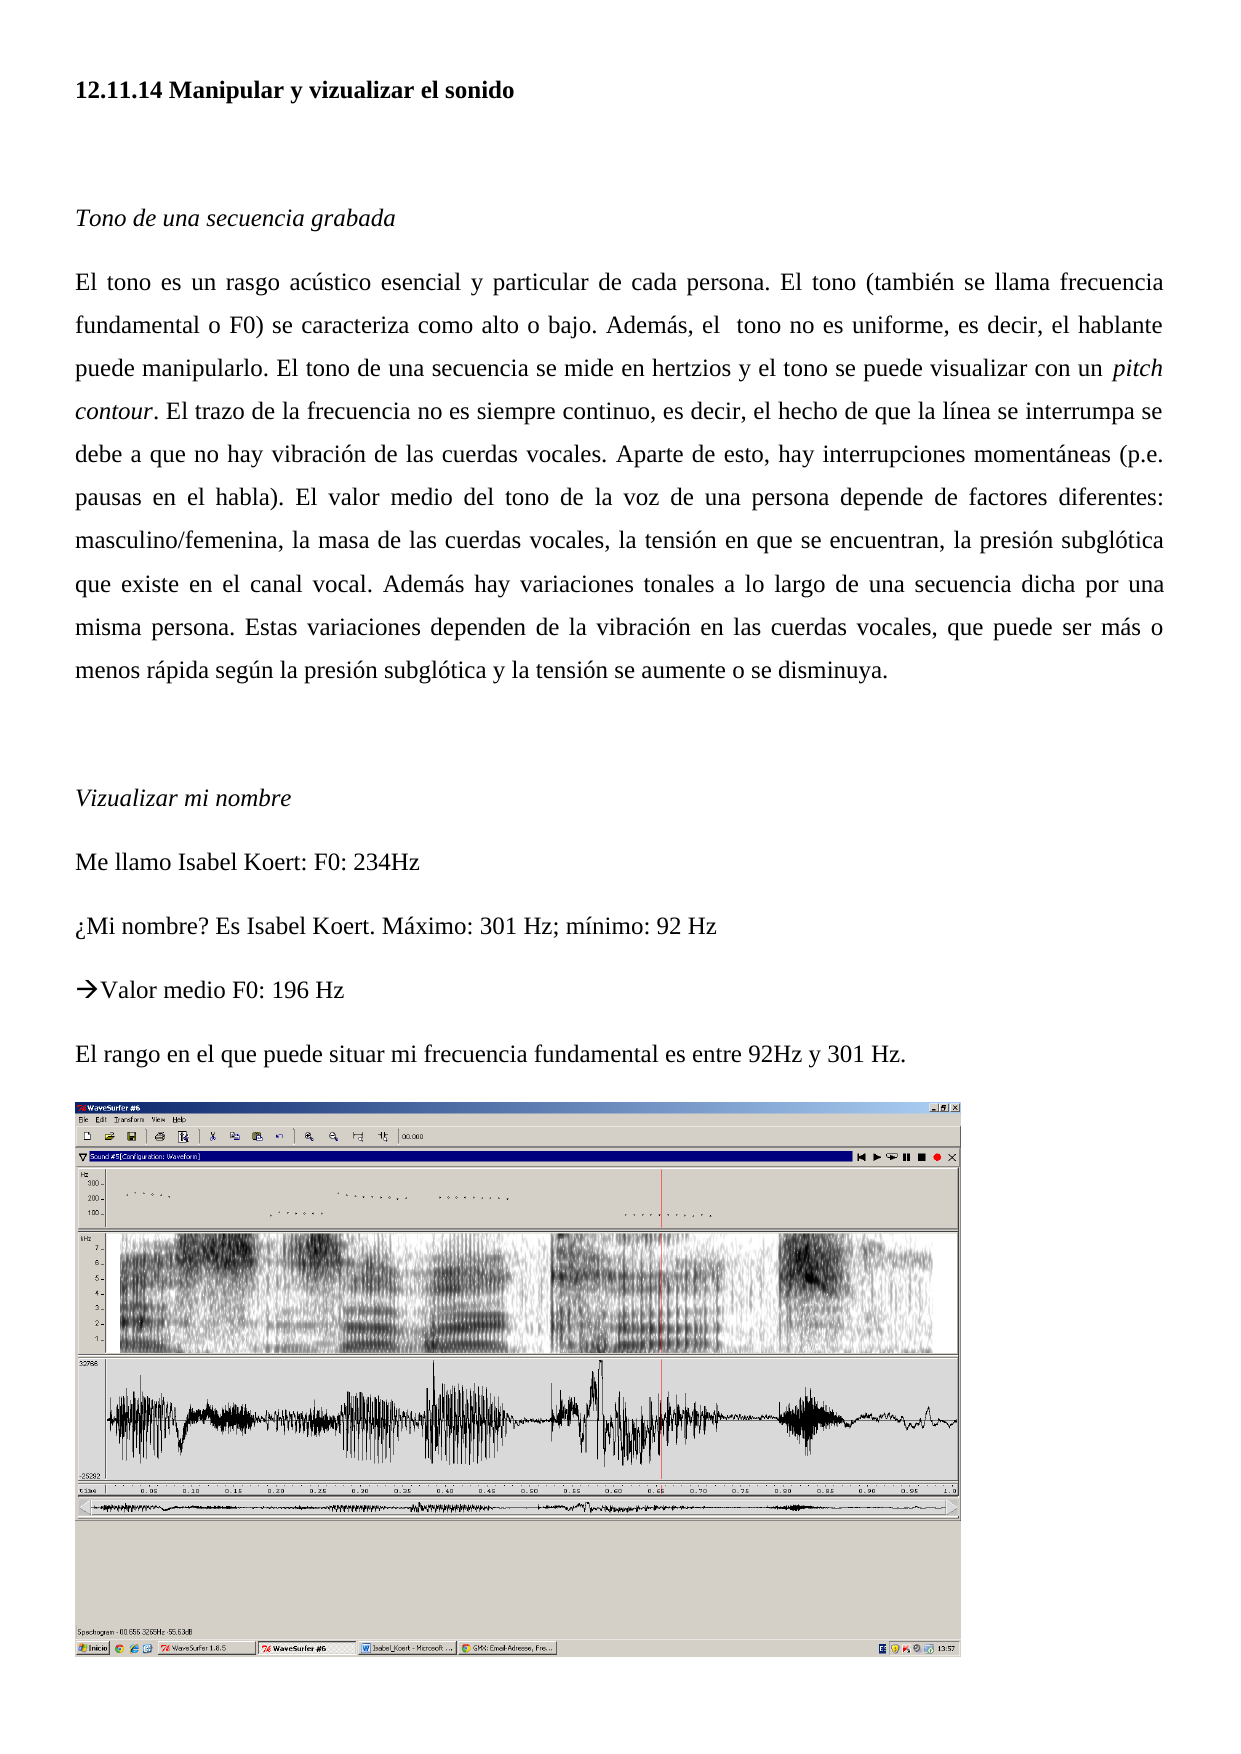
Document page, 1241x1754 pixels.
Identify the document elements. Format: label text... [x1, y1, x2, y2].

text ¿Mi nombre? Es Isabel Koert. Máximo: 301 Hz; mínimo: 92 Hz [75, 911, 1165, 939]
text Vizualizar mi nombre [75, 783, 1165, 812]
text El rango en el que puede situar mi frecuencia fundamental es entre 92Hz y 301 Hz. [75, 1039, 1165, 1067]
picture [75, 1102, 961, 1657]
text Me llamo Isabel Koert: F0: 234Hz [75, 847, 1165, 876]
text Valor medio F0: 196 Hz [75, 975, 1165, 1003]
text Tono de una secuencia grabada [75, 203, 1165, 232]
text El tono es un rasgo acústico esencial y particular de cada persona. El tono (también se llama frecuencia fundamental o F0) se caracteriza como alto o bajo. Además, el tono no es uniforme, es decir, el hablante puede manipularlo. El tono de una secuencia se mide en hertzios y el tono se puede visualizar con un pitch contour. El trazo de la frecuencia no es siempre continuo, es decir, el hecho de que la línea se interrumpa se debe a que no hay vibración de las cuerdas vocales. Aparte de esto, hay interrupciones momentáneas (p.e. pausas en el habla). El valor medio del tono de la voz de una persona depende de factores diferentes: masculino/femenina, la masa de las cuerdas vocales, la tensión en que se encuentran, la presión subglótica que existe en el canal vocal. Además hay variaciones tonales a lo largo de una secuencia dicha por una misma persona. Estas variaciones dependen de la vibración en las cuerdas vocales, que puede ser más o menos rápida según la presión subglótica y la tensión se aumente o se disminuya. [75, 267, 1165, 684]
text 12.11.14 Manipular y vizualizar el sonido [75, 75, 1165, 104]
